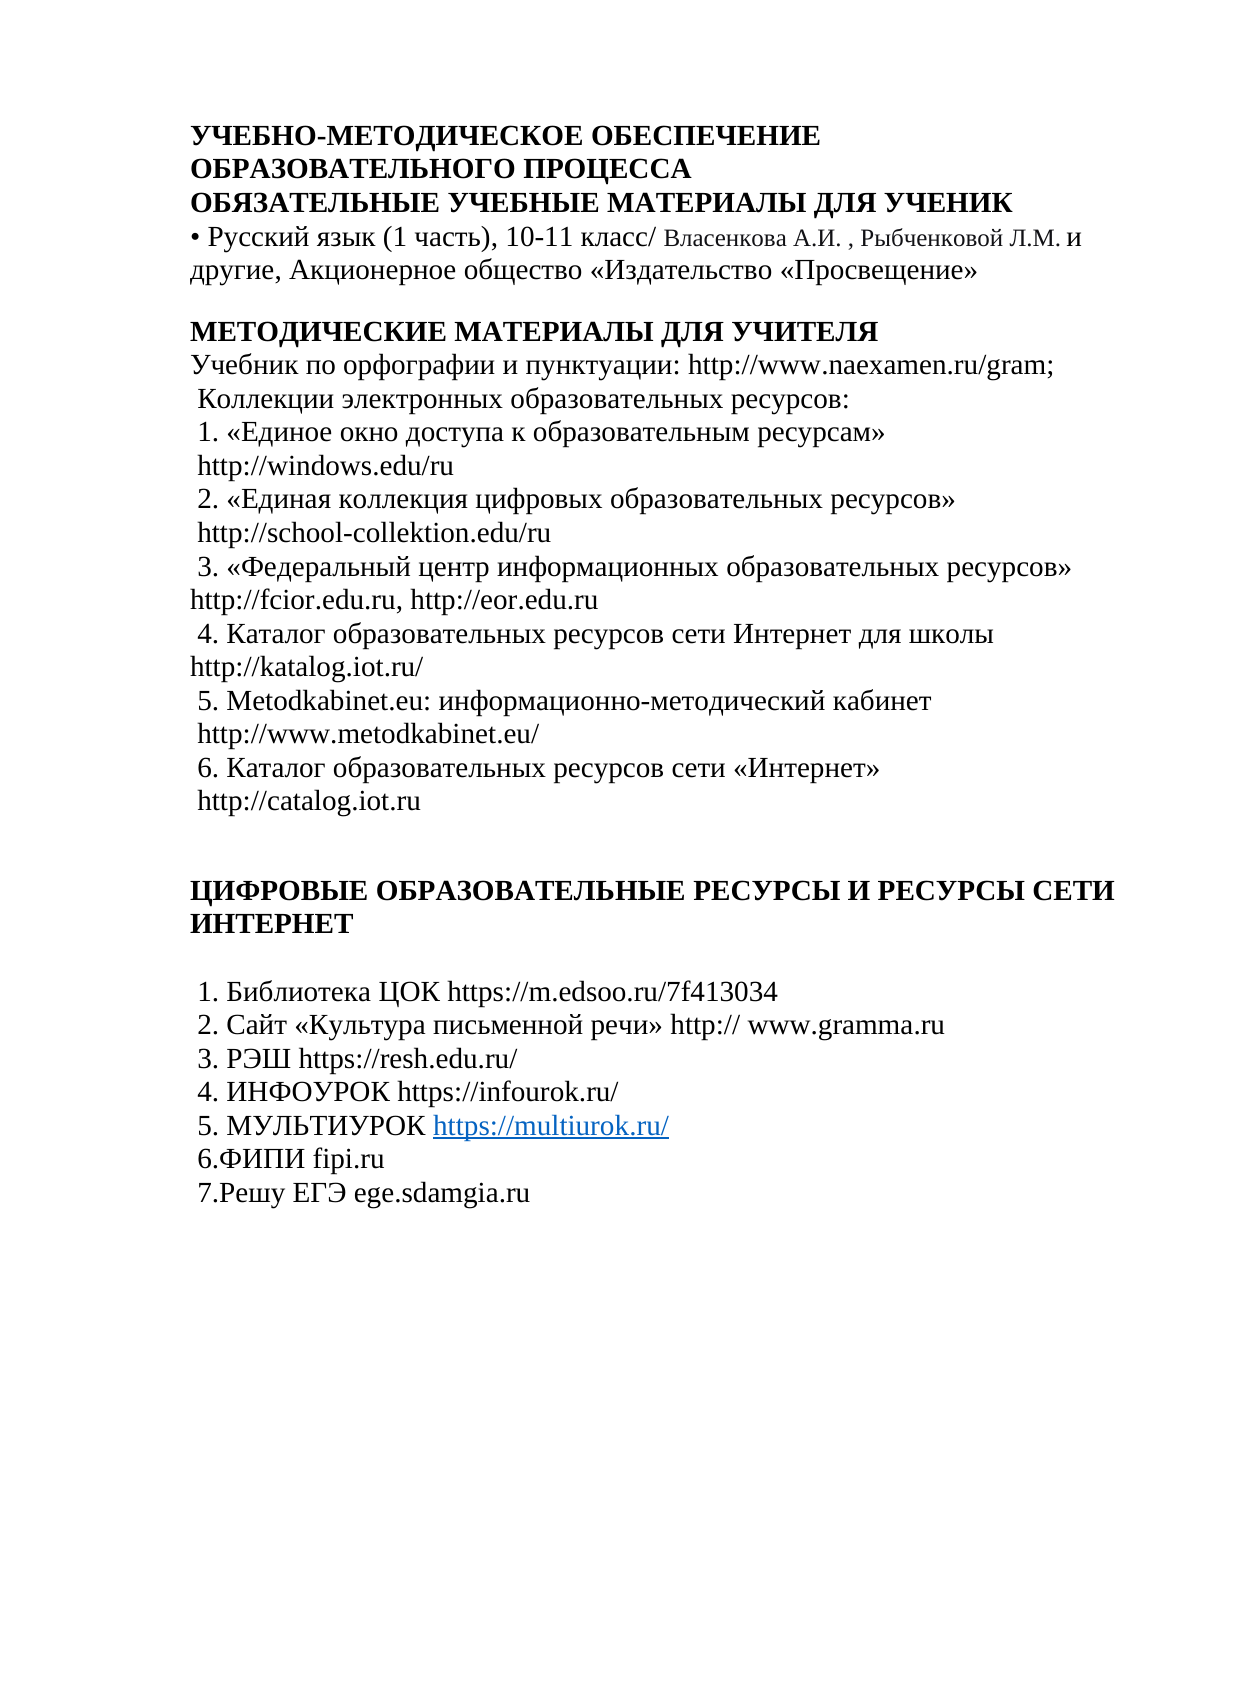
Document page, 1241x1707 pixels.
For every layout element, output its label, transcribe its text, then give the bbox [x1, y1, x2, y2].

text ​‌Учебник по орфографии и пунктуации: http://www.naexamen.ru/gram; Коллекции электронных образовательных ресурсов: 1. «Единое окно доступа к образовательным ресурсам» http://windows.edu/ru 2. «Единая коллекция цифровых образовательных ресурсов» http://school-collektion.edu/ru 3. «Федеральный центр информационных образовательных ресурсов» http://fcior.edu.ru, http://eor.edu.ru 4. Каталог образовательных ресурсов сети Интернет для школы http://katalog.iot.ru/ 5. Mеtodkabinet.eu: информационно-методический кабинет http://www.metodkabinet.eu/ 6. Каталог образовательных ресурсов сети «Интернет» http://catalog.iot.ru [190, 347, 1152, 845]
text 6.ФИПИ fipi.ru [190, 1141, 1152, 1175]
text МЕТОДИЧЕСКИЕ МАТЕРИАЛЫ ДЛЯ УЧИТЕЛЯ [190, 314, 1152, 347]
text ОБЯЗАТЕЛЬНЫЕ УЧЕБНЫЕ МАТЕРИАЛЫ ДЛЯ УЧЕНИК [190, 185, 1152, 219]
text УЧЕБНО-МЕТОДИЧЕСКОЕ ОБЕСПЕЧЕНИЕ ОБРАЗОВАТЕЛЬНОГО ПРОЦЕССА [190, 118, 1152, 185]
text 7.Решу ЕГЭ ege.sdamgia.ru [190, 1175, 1152, 1208]
text ЦИФРОВЫЕ ОБРАЗОВАТЕЛЬНЫЕ РЕСУРСЫ И РЕСУРСЫ СЕТИ ИНТЕРНЕТ [190, 873, 1152, 940]
text • Русский язык (1 часть), 10-11 класс/ Власенкова А.И. , Рыбченковой Л.М. и другие, Акционерное общество «Издательство «Просвещение» [190, 219, 1152, 314]
text ​​ 1. Библиотека ЦОК https://m.edsoo.ru/7f413034 2. Сайт «Культура письменной речи» http:// www.gramma.ru 3. РЭШ https://resh.edu.ru/ 4. ИНФОУРОК https://infourok.ru/ 5. МУЛЬТИУРОК https://multiurok.ru/‌​ [190, 940, 1152, 1141]
